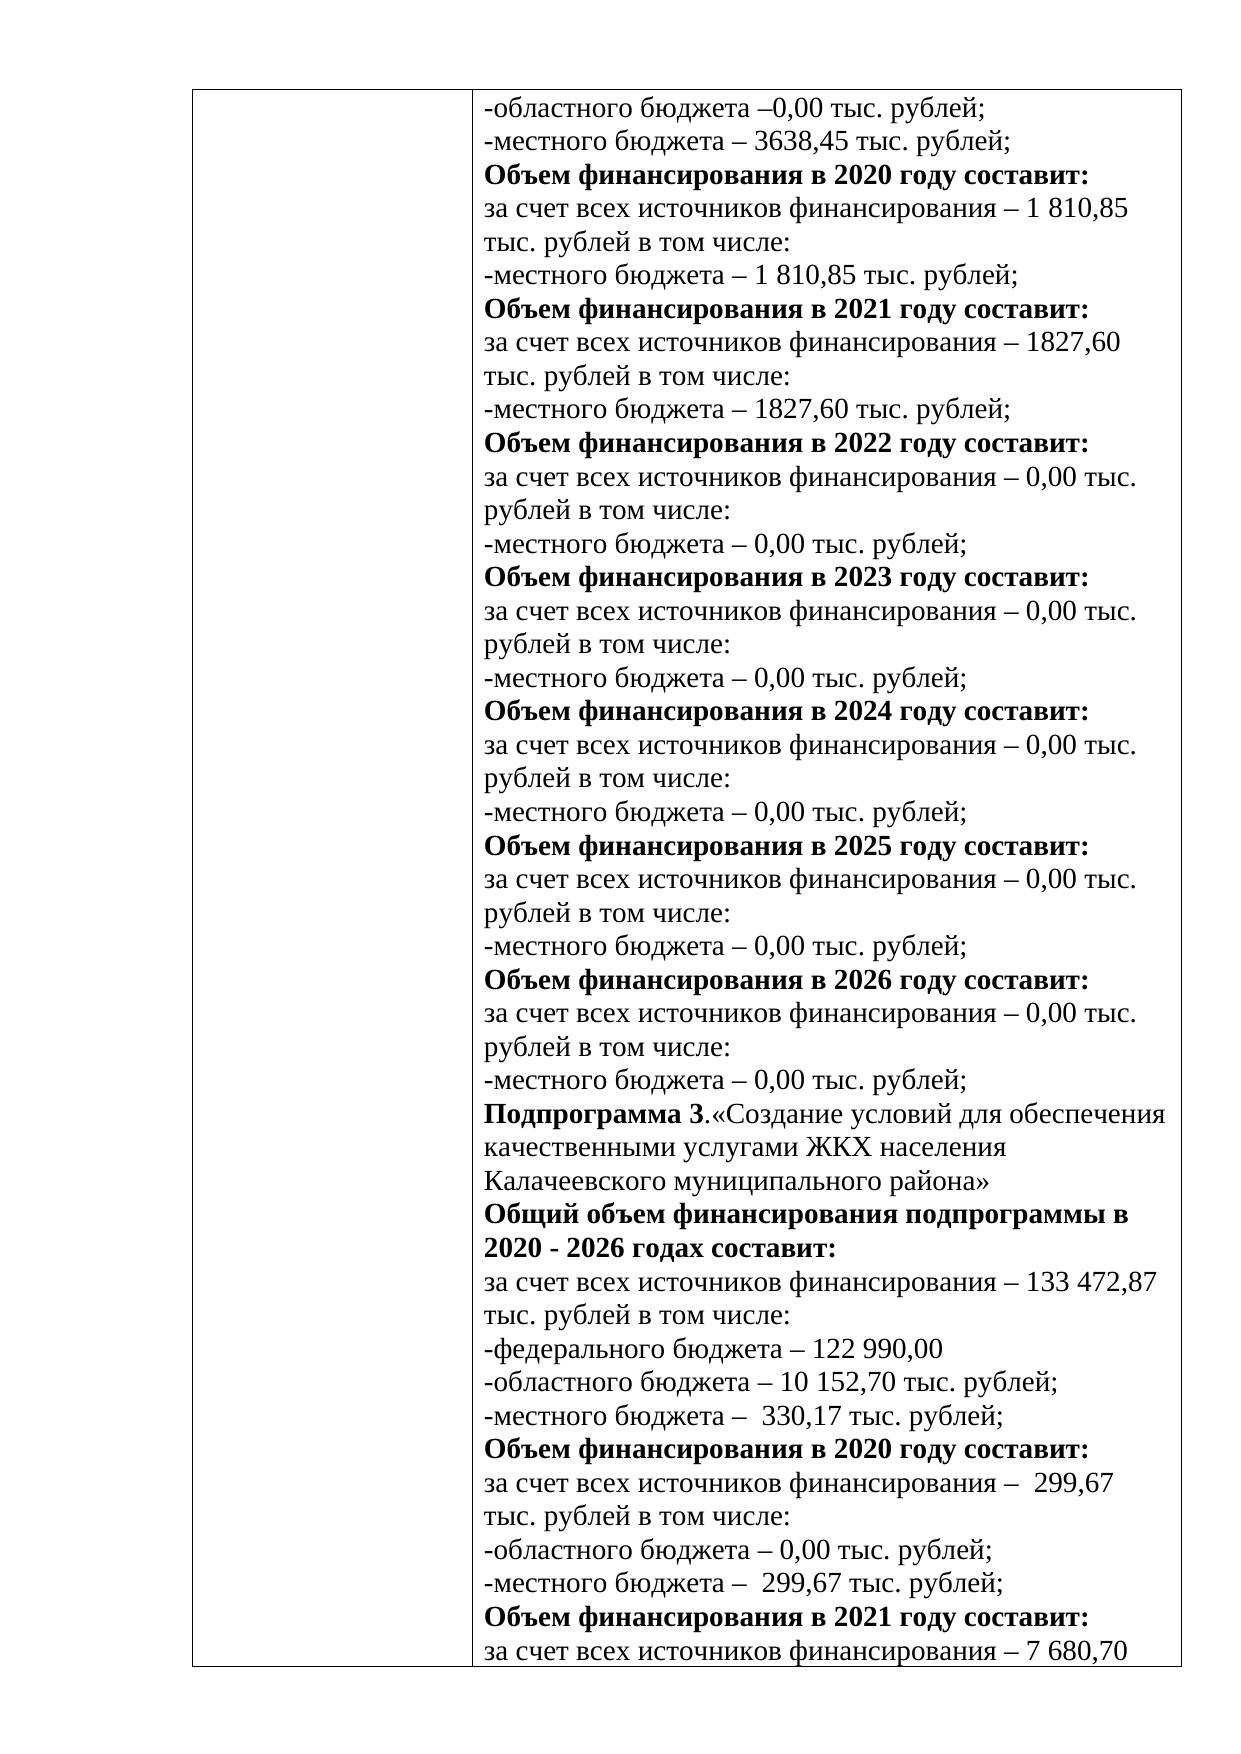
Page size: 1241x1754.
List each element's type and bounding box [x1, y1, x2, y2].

table_header [473, 90, 1181, 1666]
table_header [193, 90, 472, 1666]
